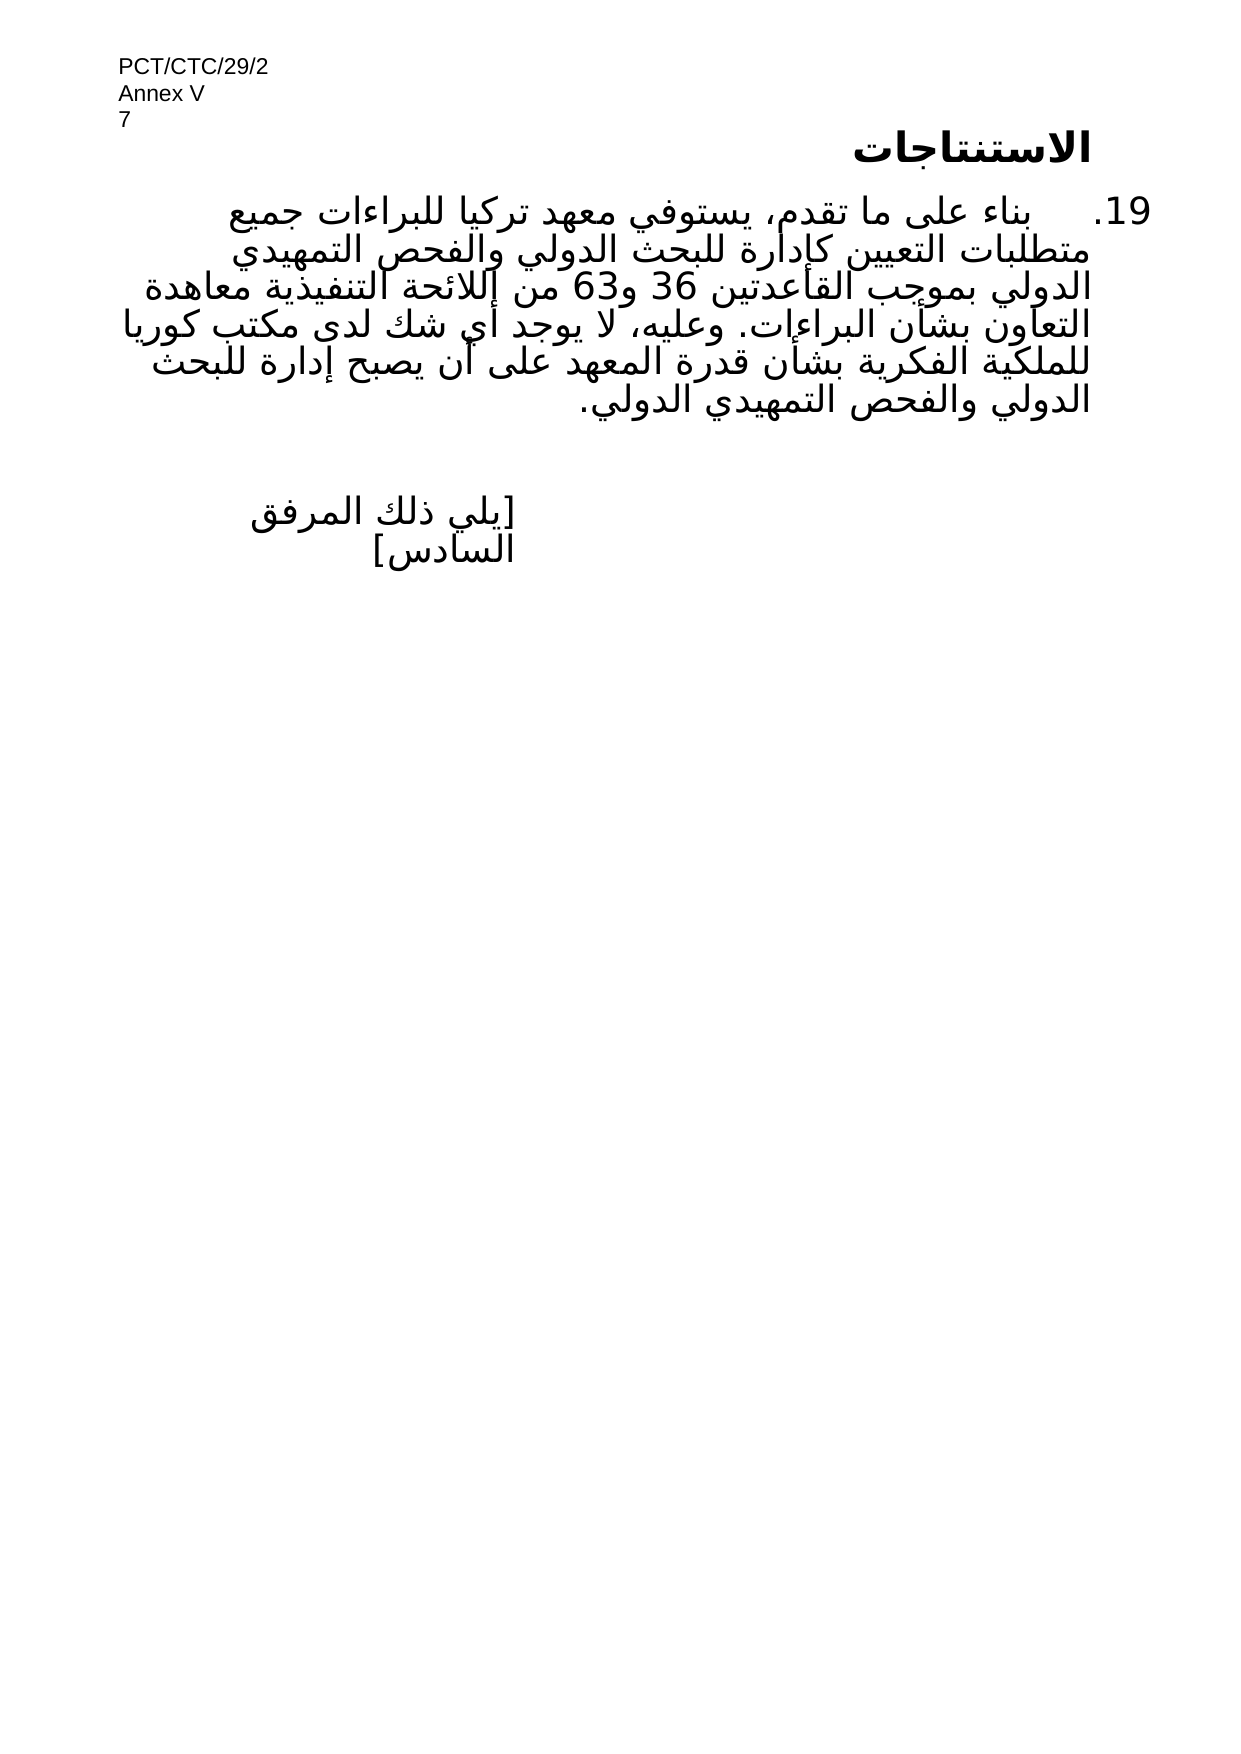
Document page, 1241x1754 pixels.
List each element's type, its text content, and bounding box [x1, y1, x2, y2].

text [يلي ذلك المرفق السادس] [118, 495, 516, 570]
subtitle الاستنتاجات [118, 132, 1092, 170]
list بناء على ما تقدم، يستوفي معهد تركيا للبراءات جميع متطلبات التعيين كإدارة للبحث الدولي والفحص التمهيدي الدولي بموجب القاعدتين 36 و63 من اللائحة التنفيذية معاهدة التعاون بشأن البراءات. وعليه، لا يوجد أي شك لدى مكتب كوريا للملكية الفكرية بشأن قدرة المعهد على أن يصبح إدارة للبحث الدولي والفحص التمهيدي الدولي. [118, 195, 1092, 420]
